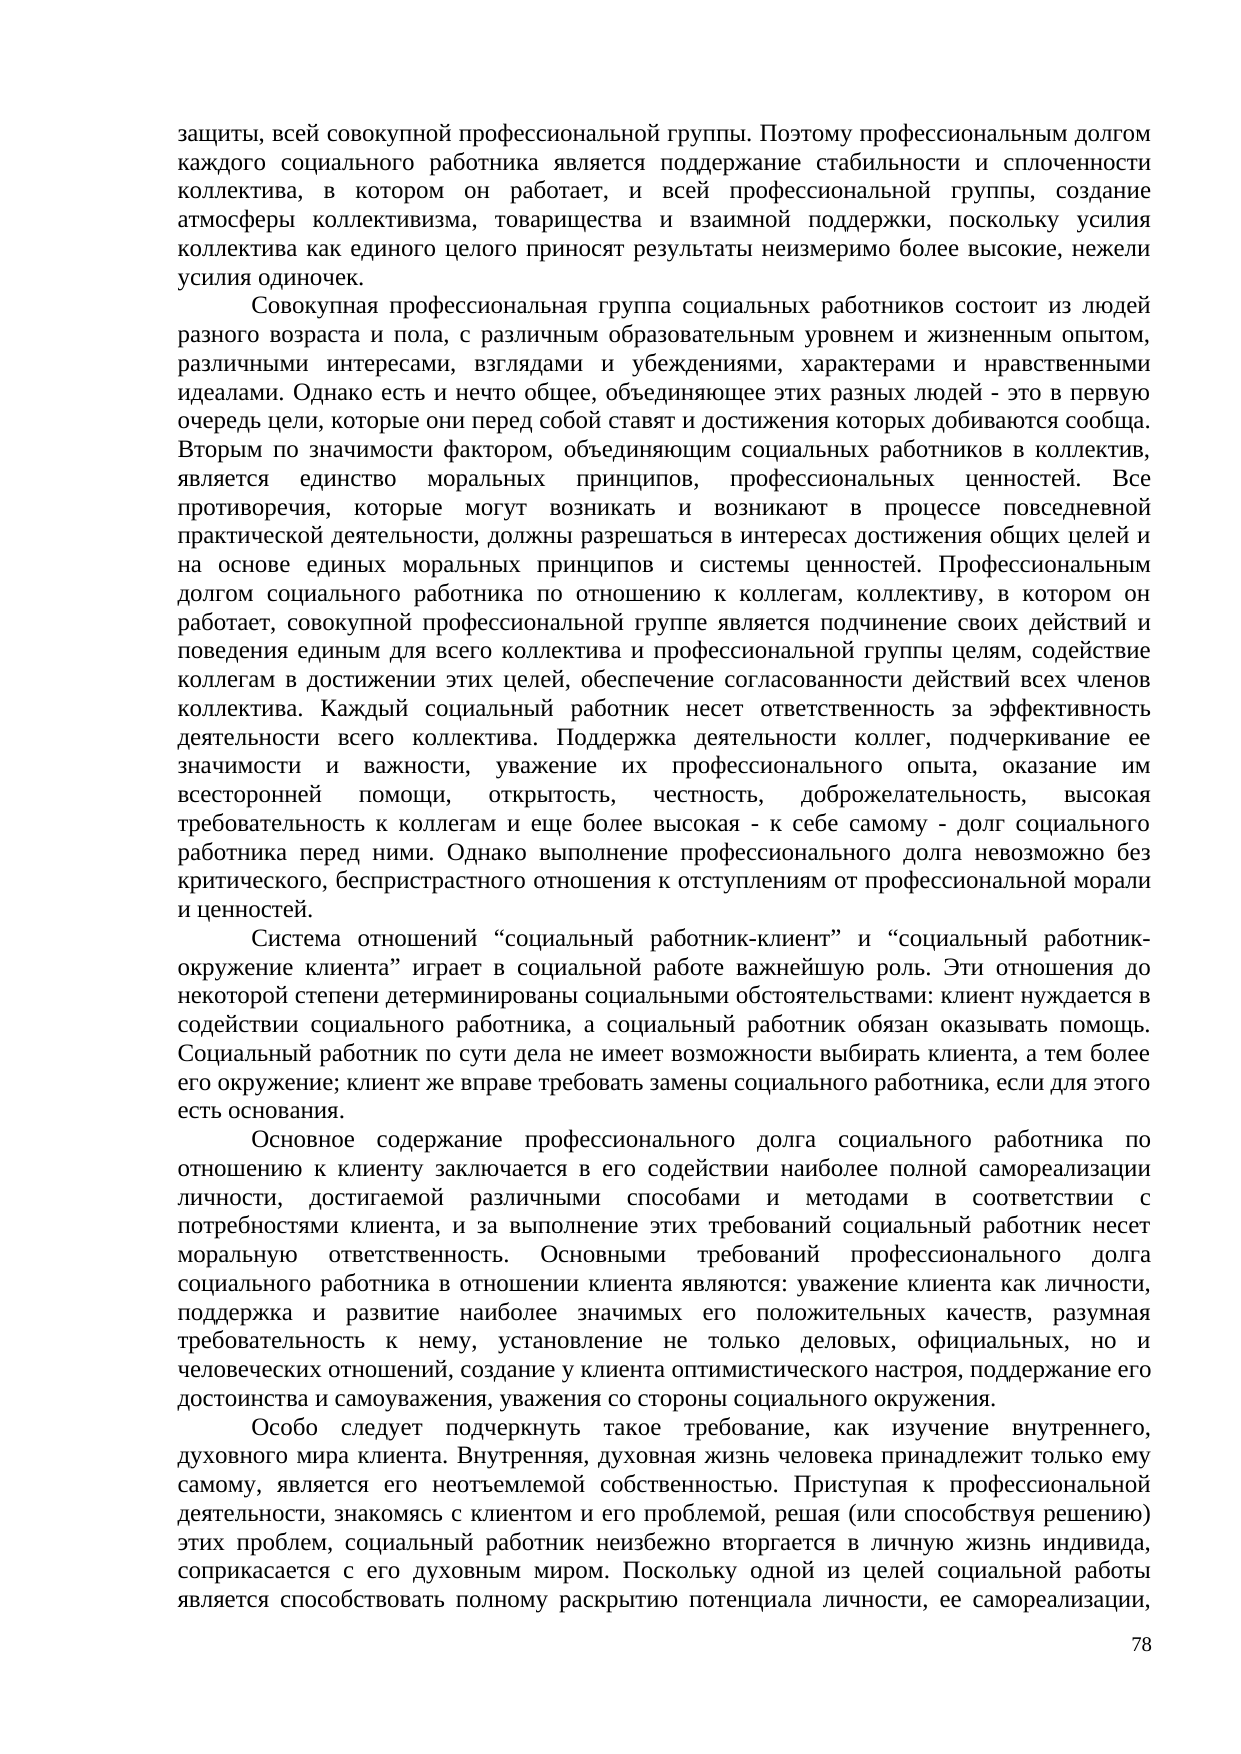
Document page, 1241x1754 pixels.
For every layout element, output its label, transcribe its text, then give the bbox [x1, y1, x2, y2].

text Основное содержание профессионального долга социального работника по отношению к клиенту заключается в его содействии наиболее полной самореализации личности, достигаемой различными способами и методами в соответствии с потребностями клиента, и за выполнение этих требований социальный работник несет моральную ответственность. Основными требований профессионального долга социального работника в отношении клиента являются: уважение клиента как личности, поддержка и развитие наиболее значимых его положительных качеств, разумная требовательность к нему, установление не только деловых, официальных, но и человеческих отношений, создание у клиента оптимистического настроя, поддержание его достоинства и самоуважения, уважения со стороны социального окружения. [177, 1124, 1152, 1412]
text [177, 118, 1152, 291]
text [177, 1412, 1152, 1613]
text Система отношений “социальный работник-клиент” и “социальный работник-окружение клиента” играет в социальной работе важнейшую роль. Эти отношения до некоторой степени детерминированы социальными обстоятельствами: клиент нуждается в содействии социального работника, а социальный работник обязан оказывать помощь. Социальный работник по сути дела не имеет возможности выбирать клиента, а тем более его окружение; клиент же вправе требовать замены социального работника, если для этого есть основания. [177, 923, 1152, 1124]
text Совокупная профессиональная группа социальных работников состоит из людей разного возраста и пола, с различным образовательным уровнем и жизненным опытом, различными интересами, взглядами и убеждениями, характерами и нравственными идеалами. Однако есть и нечто общее, объединяющее этих разных людей - это в первую очередь цели, которые они перед собой ставят и достижения которых добиваются сообща. Вторым по значимости фактором, объединяющим социальных работников в коллектив, является единство моральных принципов, профессиональных ценностей. Все противоречия, которые могут возникать и возникают в процессе повседневной практической деятельности, должны разрешаться в интересах достижения общих целей и на основе единых моральных принципов и системы ценностей. Профессиональным долгом социального работника по отношению к коллегам, коллективу, в котором он работает, совокупной профессиональной группе является подчинение своих действий и поведения единым для всего коллектива и профессиональной группы целям, содействие коллегам в достижении этих целей, обеспечение согласованности действий всех членов коллектива. Каждый социальный работник несет ответственность за эффективность деятельности всего коллектива. Поддержка деятельности коллег, подчеркивание ее значимости и важности, уважение их профессионального опыта, оказание им всесторонней помощи, открытость, честность, доброжелательность, высокая требовательность к коллегам и еще более высокая - к себе самому - долг социального работника перед ними. Однако выполнение профессионального долга невозможно без критического, беспристрастного отношения к отступлениям от профессиональной морали и ценностей. [177, 291, 1152, 923]
